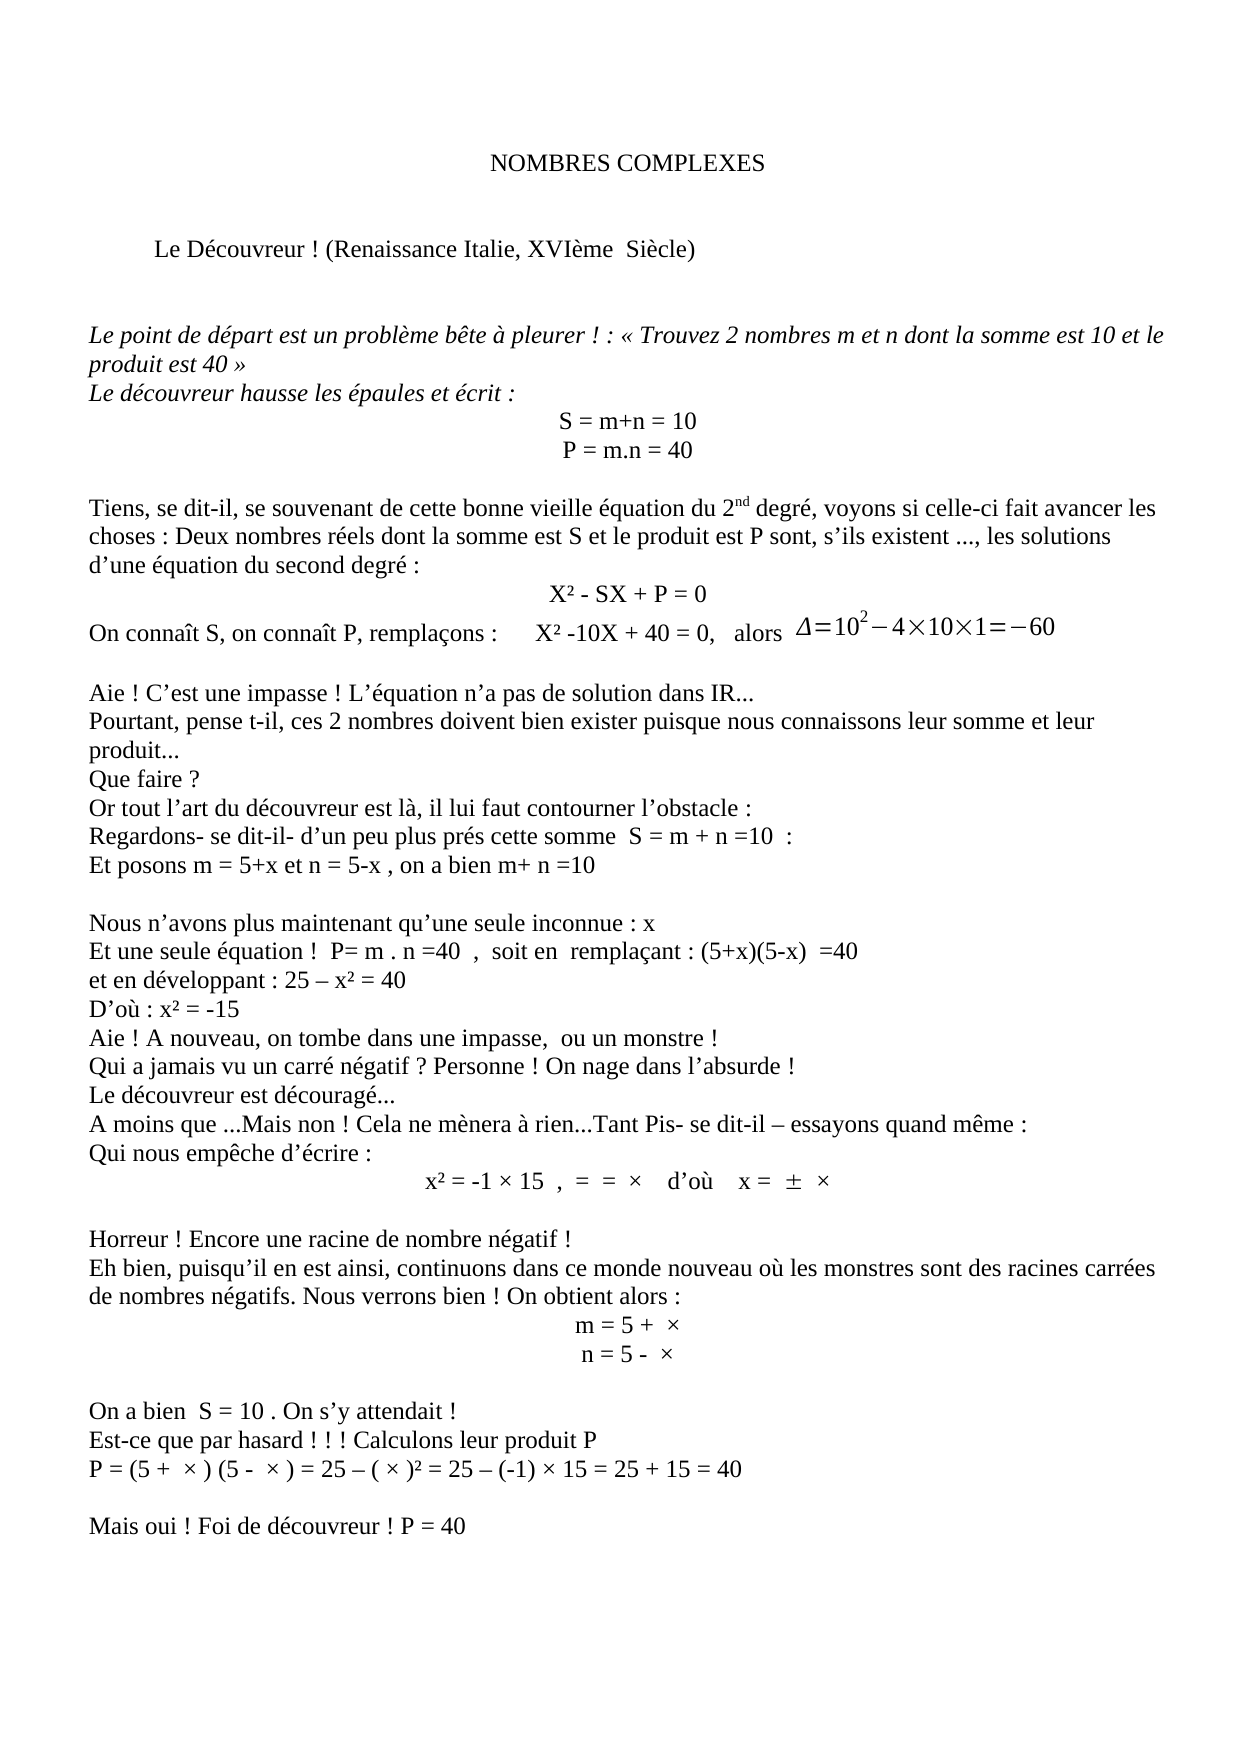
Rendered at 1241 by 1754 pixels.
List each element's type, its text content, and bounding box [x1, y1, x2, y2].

text Le point de départ est un problème bête à pleurer ! : « Trouvez 2 nombres m et n dont la somme est 10 et le produit est 40 » [89, 320, 1167, 378]
text Le Découvreur ! (Renaissance Italie, XVIème Siècle) [148, 234, 1137, 263]
text On connaît S, on connaît P, remplaçons : X² -10X + 40 = 0, alors [89, 608, 1167, 646]
text x² = -1 × 15 , = = × d’où x = × [89, 1166, 1167, 1195]
text Et une seule équation ! P= m . n =40 , soit en remplaçant : (5+x)(5-x) =40 [89, 936, 1167, 965]
text Aie ! A nouveau, on tombe dans une impasse, ou un monstre ! [89, 1023, 1167, 1051]
text P = (5 + × ) (5 - × ) = 25 – ( × )² = 25 – (-1) × 15 = 25 + 15 = 40 [89, 1454, 1167, 1483]
text Que faire ? [89, 764, 1167, 793]
text Mais oui ! Foi de découvreur ! P = 40 [89, 1511, 1167, 1540]
text m = 5 + × [89, 1310, 1167, 1339]
text Or tout l’art du découvreur est là, il lui faut contourner l’obstacle : [89, 793, 1167, 821]
text Est-ce que par hasard ! ! ! Calculons leur produit P [89, 1425, 1167, 1454]
text Qui a jamais vu un carré négatif ? Personne ! On nage dans l’absurde ! [89, 1051, 1167, 1080]
subtitle P = m.n = 40 [89, 435, 1167, 464]
text Eh bien, puisqu’il en est ainsi, continuons dans ce monde nouveau où les monstres sont des racines carrées de nombres négatifs. Nous verrons bien ! On obtient alors : [89, 1253, 1167, 1310]
text Tiens, se dit-il, se souvenant de cette bonne vieille équation du 2nd degré, voyons si celle-ci fait avancer les choses : Deux nombres réels dont la somme est S et le produit est P sont, s’ils existent ..., les solutions d’une équation du second degré : [89, 493, 1167, 579]
title NOMBRES COMPLEXES [89, 148, 1167, 176]
text et en développant : 25 – x² = 40 [89, 965, 1167, 994]
text Pourtant, pense t-il, ces 2 nombres doivent bien exister puisque nous connaissons leur somme et leur produit... [89, 706, 1167, 764]
text S = m+n = 10 [89, 406, 1167, 435]
text Nous n’avons plus maintenant qu’une seule inconnue : x [89, 908, 1167, 936]
text Qui nous empêche d’écrire : [89, 1138, 1167, 1166]
text Horreur ! Encore une racine de nombre négatif ! [89, 1224, 1167, 1253]
text Le découvreur est découragé... [89, 1080, 1167, 1109]
text D’où : x² = -15 [89, 994, 1167, 1023]
text Regardons- se dit-il- d’un peu plus prés cette somme S = m + n =10 : [89, 821, 1167, 850]
text X² - SX + P = 0 [89, 579, 1167, 608]
text Aie ! C’est une impasse ! L’équation n’a pas de solution dans IR... [89, 678, 1167, 706]
text On a bien S = 10 . On s’y attendait ! [89, 1396, 1167, 1425]
text n = 5 - × [89, 1339, 1167, 1368]
text Le découvreur hausse les épaules et écrit : [89, 378, 1167, 406]
text Et posons m = 5+x et n = 5-x , on a bien m+ n =10 [89, 850, 1167, 879]
text A moins que ...Mais non ! Cela ne mènera à rien...Tant Pis- se dit-il – essayons quand même : [89, 1109, 1167, 1138]
